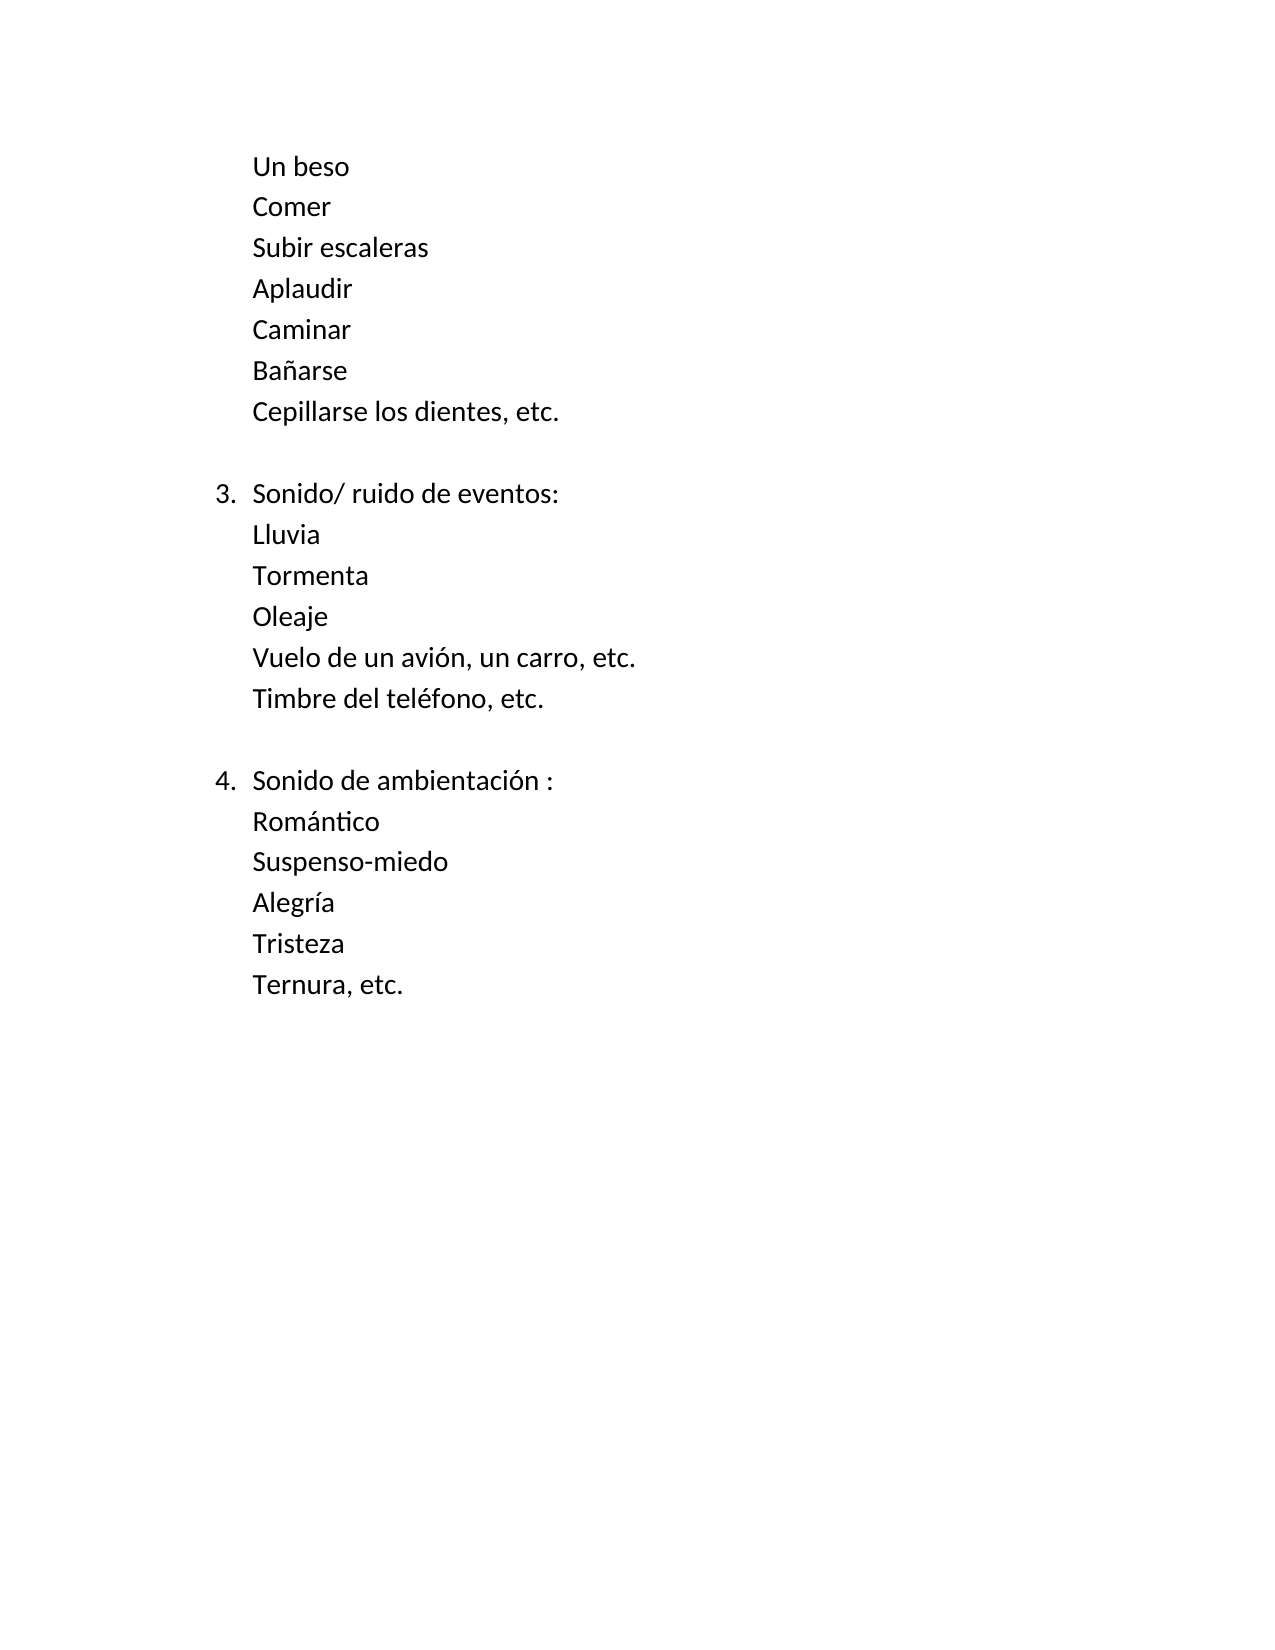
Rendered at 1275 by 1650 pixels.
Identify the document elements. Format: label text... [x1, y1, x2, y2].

list Comer [252, 188, 1098, 224]
list Alegría [252, 884, 1098, 920]
list Tormenta [252, 557, 1098, 593]
list Bañarse [252, 352, 1098, 388]
list Oleaje [252, 598, 1098, 633]
list Vuelo de un avión, un carro, etc. [252, 639, 1098, 674]
list Ternura, etc. [252, 966, 1098, 1002]
list Tristeza [252, 925, 1098, 961]
list Sonido/ ruido de eventos: [215, 475, 1098, 511]
list Sonido de ambientación : [215, 762, 1098, 797]
list Caminar [252, 311, 1098, 347]
list Cepillarse los dientes, etc. [252, 393, 1098, 429]
list Romántico [252, 803, 1098, 838]
list Timbre del teléfono, etc. [252, 680, 1098, 715]
list Lluvia [252, 516, 1098, 552]
list Subir escaleras [252, 229, 1098, 265]
list Aplaudir [252, 270, 1098, 306]
list Un beso [252, 148, 1098, 183]
list Suspenso-miedo [252, 843, 1098, 879]
